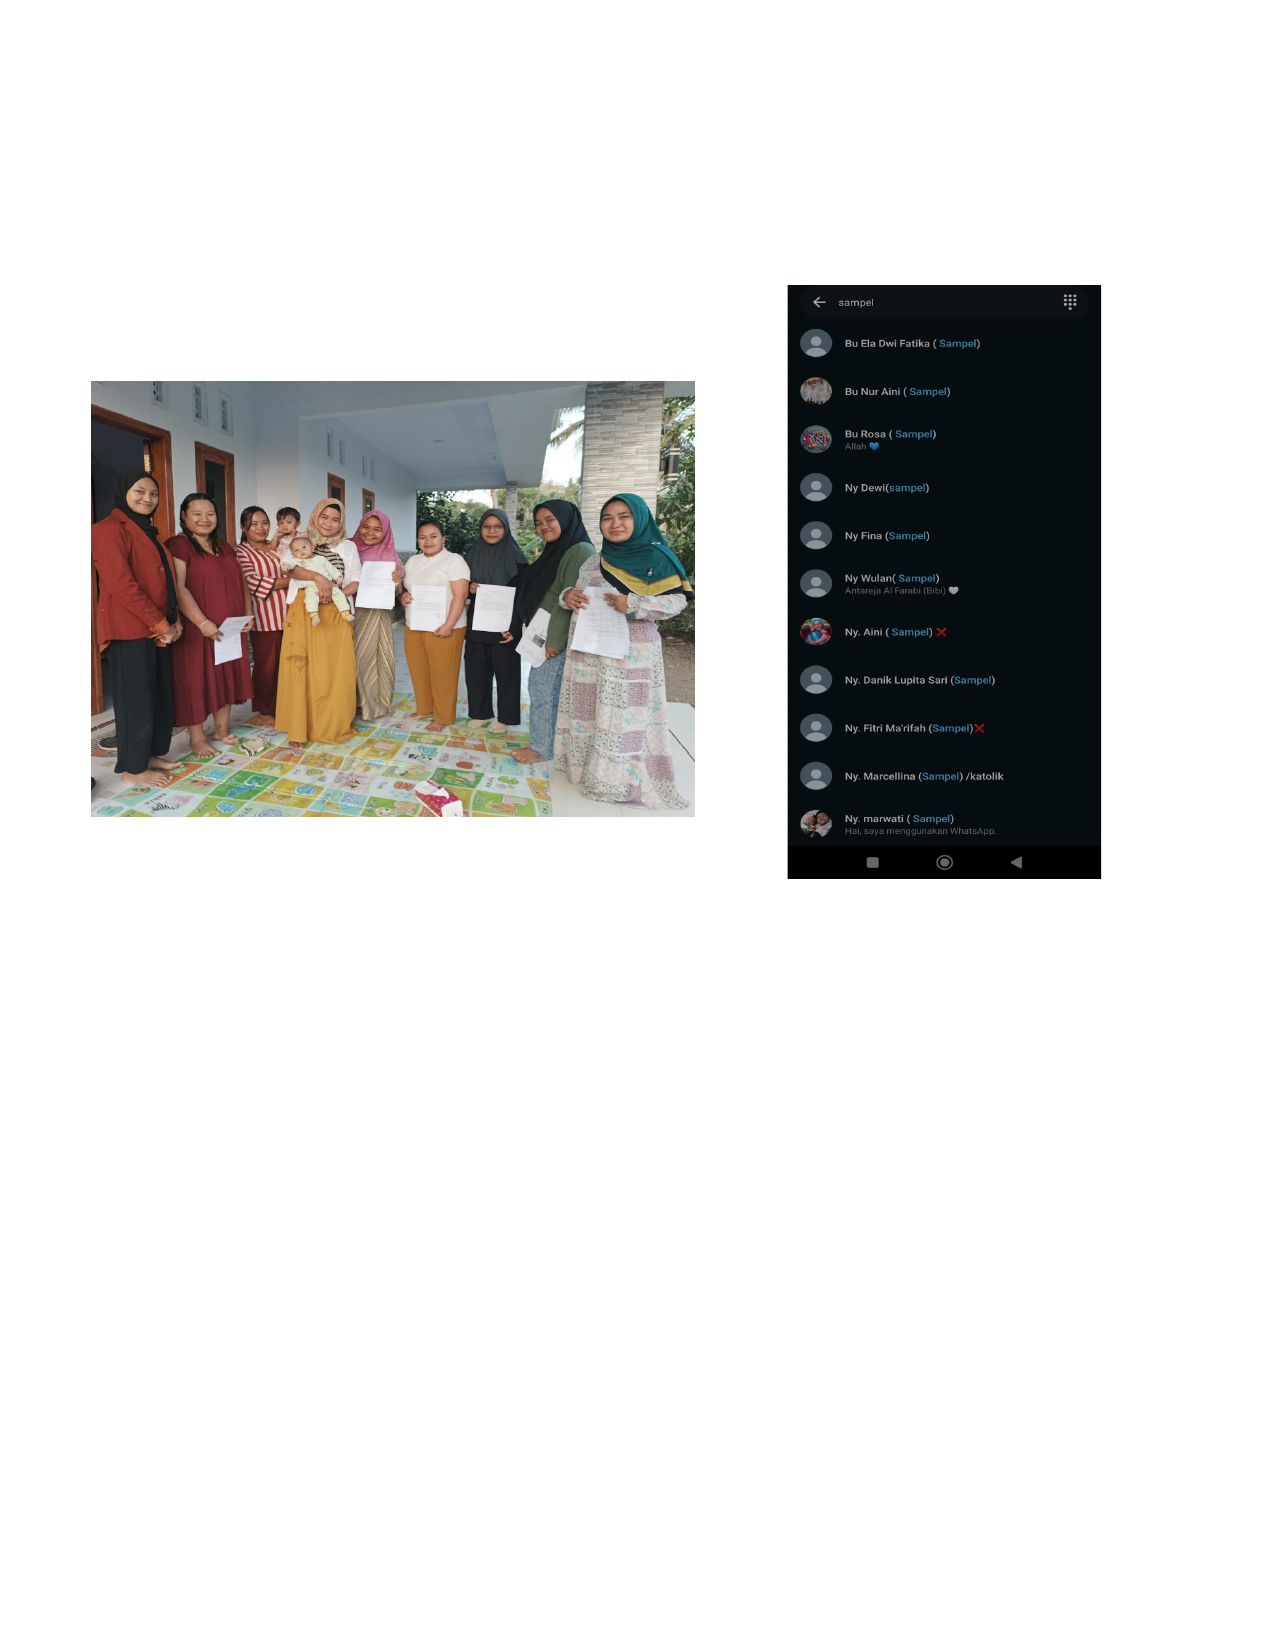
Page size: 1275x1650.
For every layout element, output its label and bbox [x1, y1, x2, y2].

picture [787, 285, 1102, 879]
picture [91, 381, 695, 817]
